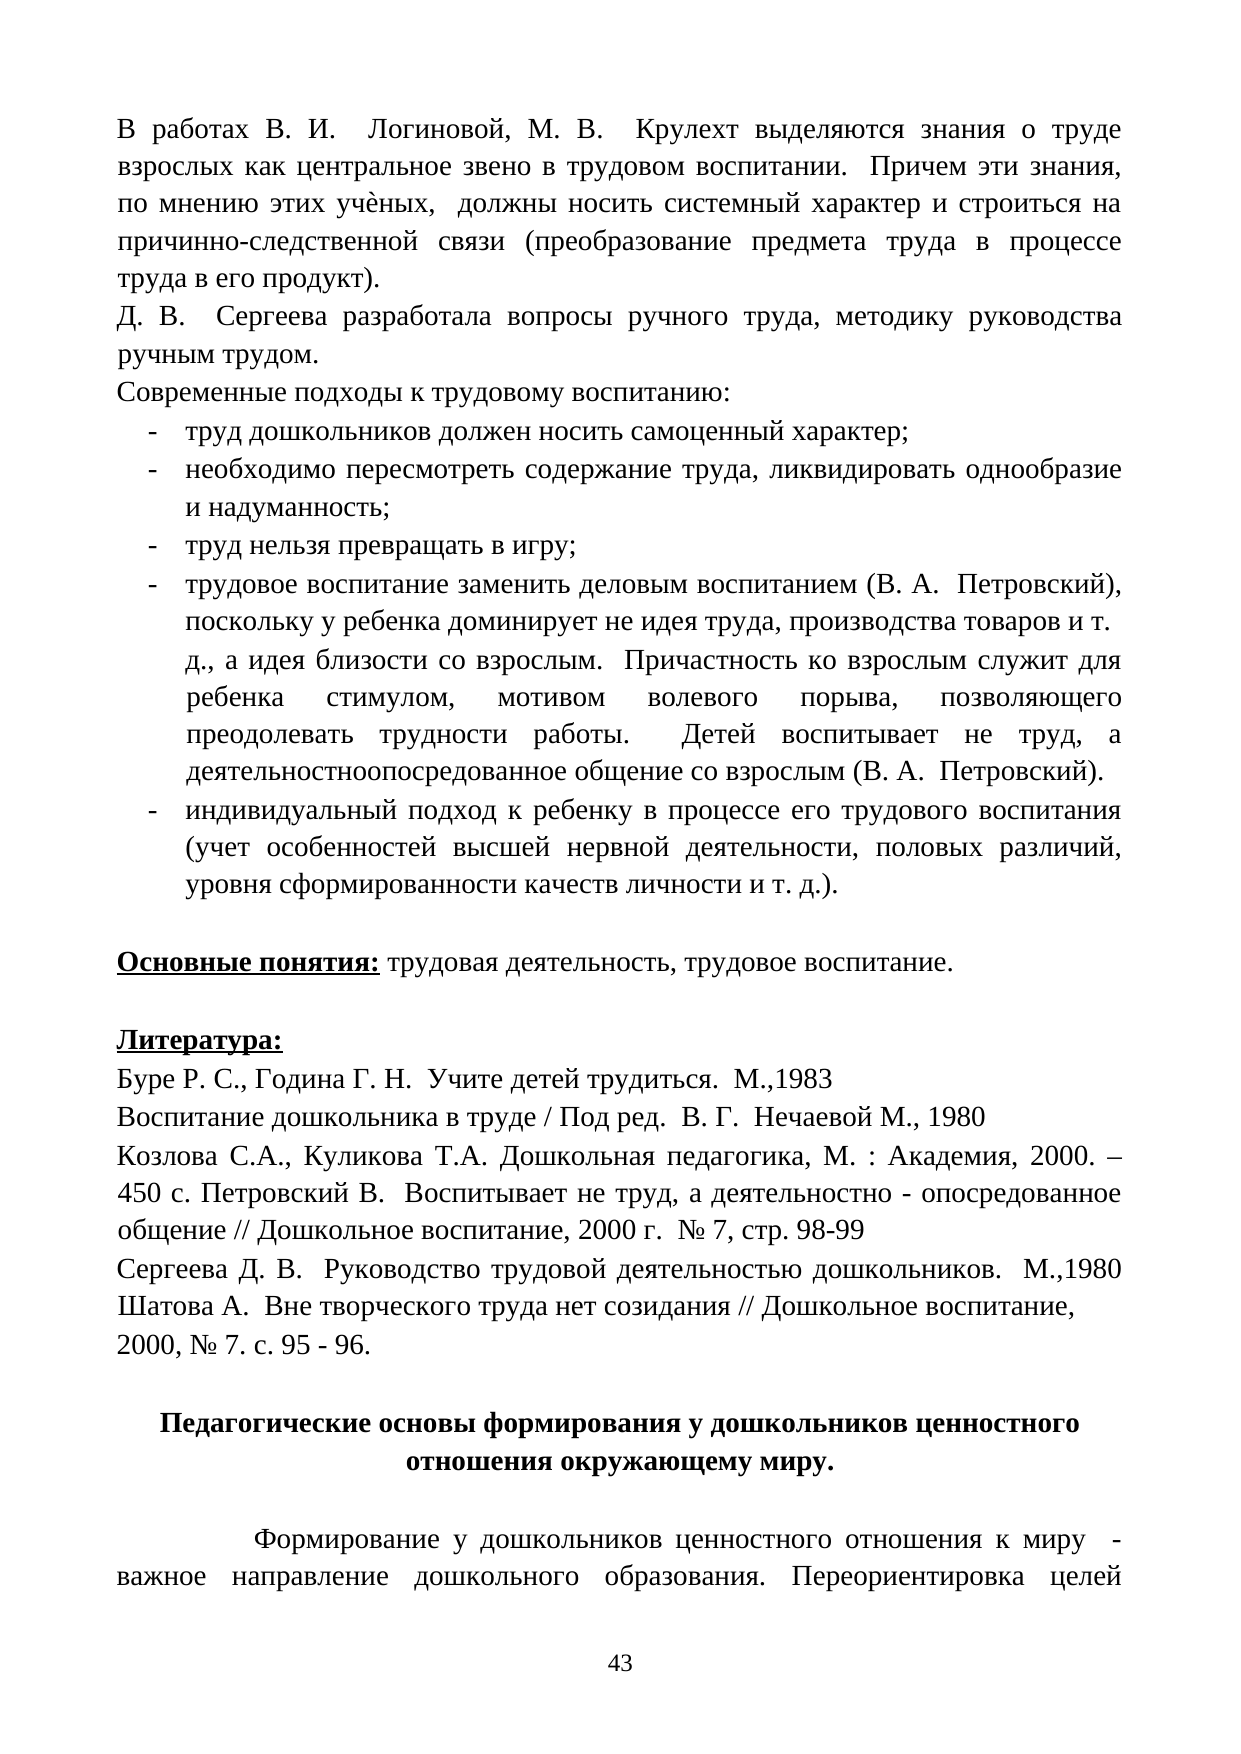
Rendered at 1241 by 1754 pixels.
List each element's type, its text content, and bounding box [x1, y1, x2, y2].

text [116, 1521, 1123, 1592]
list индивидуальный подход к ребенку в процессе его трудового воспитания (учет особенностей высшей нервной деятельности, половых различий, уровня сформированности качеств личности и т. д.). [148, 792, 1123, 900]
list труд нельзя превращать в игру; [148, 527, 1123, 561]
text д., а идея близости со взрослым. Причастность ко взрослым служит для ребенка стимулом, мотивом волевого порыва, позволяющего преодолевать трудности работы. Детей воспитывает не труд, а деятельностноопосредованное общение со взрослым (В. А. Петровский). [185, 642, 1123, 787]
text 2000, № 7. с. 95 - 96. [116, 1327, 1123, 1361]
text Основные понятия: трудовая деятельность, трудовое воспитание. [116, 944, 1123, 978]
text Воспитание дошкольника в труде / Под ред. В. Г. Нечаевой М., 1980 [116, 1099, 1123, 1133]
text Современные подходы к трудовому воспитанию: [116, 374, 1123, 408]
text Педагогические основы формирования у дошкольников ценностного отношения окружающему миру. [159, 1405, 1093, 1477]
text Буре Р. С., Година Г. Н. Учите детей трудиться. М.,1983 [116, 1061, 1123, 1094]
text Литература: [116, 1022, 1202, 1056]
list труд дошкольников должен носить самоценный характер; [148, 413, 1123, 447]
text Д. В. Сергеева разработала вопросы ручного труда, методику руководства ручным трудом. [116, 298, 1123, 369]
list необходимо пересмотреть содержание труда, ликвидировать однообразие и надуманность; [148, 452, 1123, 522]
text Сергеева Д. В. Руководство трудовой деятельностью дошкольников. М.,1980 Шатова А. Вне творческого труда нет созидания // Дошкольное воспитание, [116, 1251, 1123, 1322]
list трудовое воспитание заменить деловым воспитанием (В. А. Петровский), поскольку у ребенка доминирует не идея труда, производства товаров и т. [148, 566, 1123, 637]
text Козлова С.А., Куликова Т.А. Дошкольная педагогика, М. : Академия, 2000. – 450 с. Петровский В. Воспитывает не труд, а деятельностно - опосредованное общение // Дошкольное воспитание, 2000 г. № 7, стр. 98-99 [116, 1138, 1123, 1246]
text В работах В. И. Логиновой, М. В. Крулехт выделяются знания о труде взрослых как центральное звено в трудовом воспитании. Причем эти знания, по мнению этих учѐных, должны носить системный характер и строиться на причинно-следственной связи (преобразование предмета труда в процессе труда в его продукт). [116, 111, 1123, 293]
